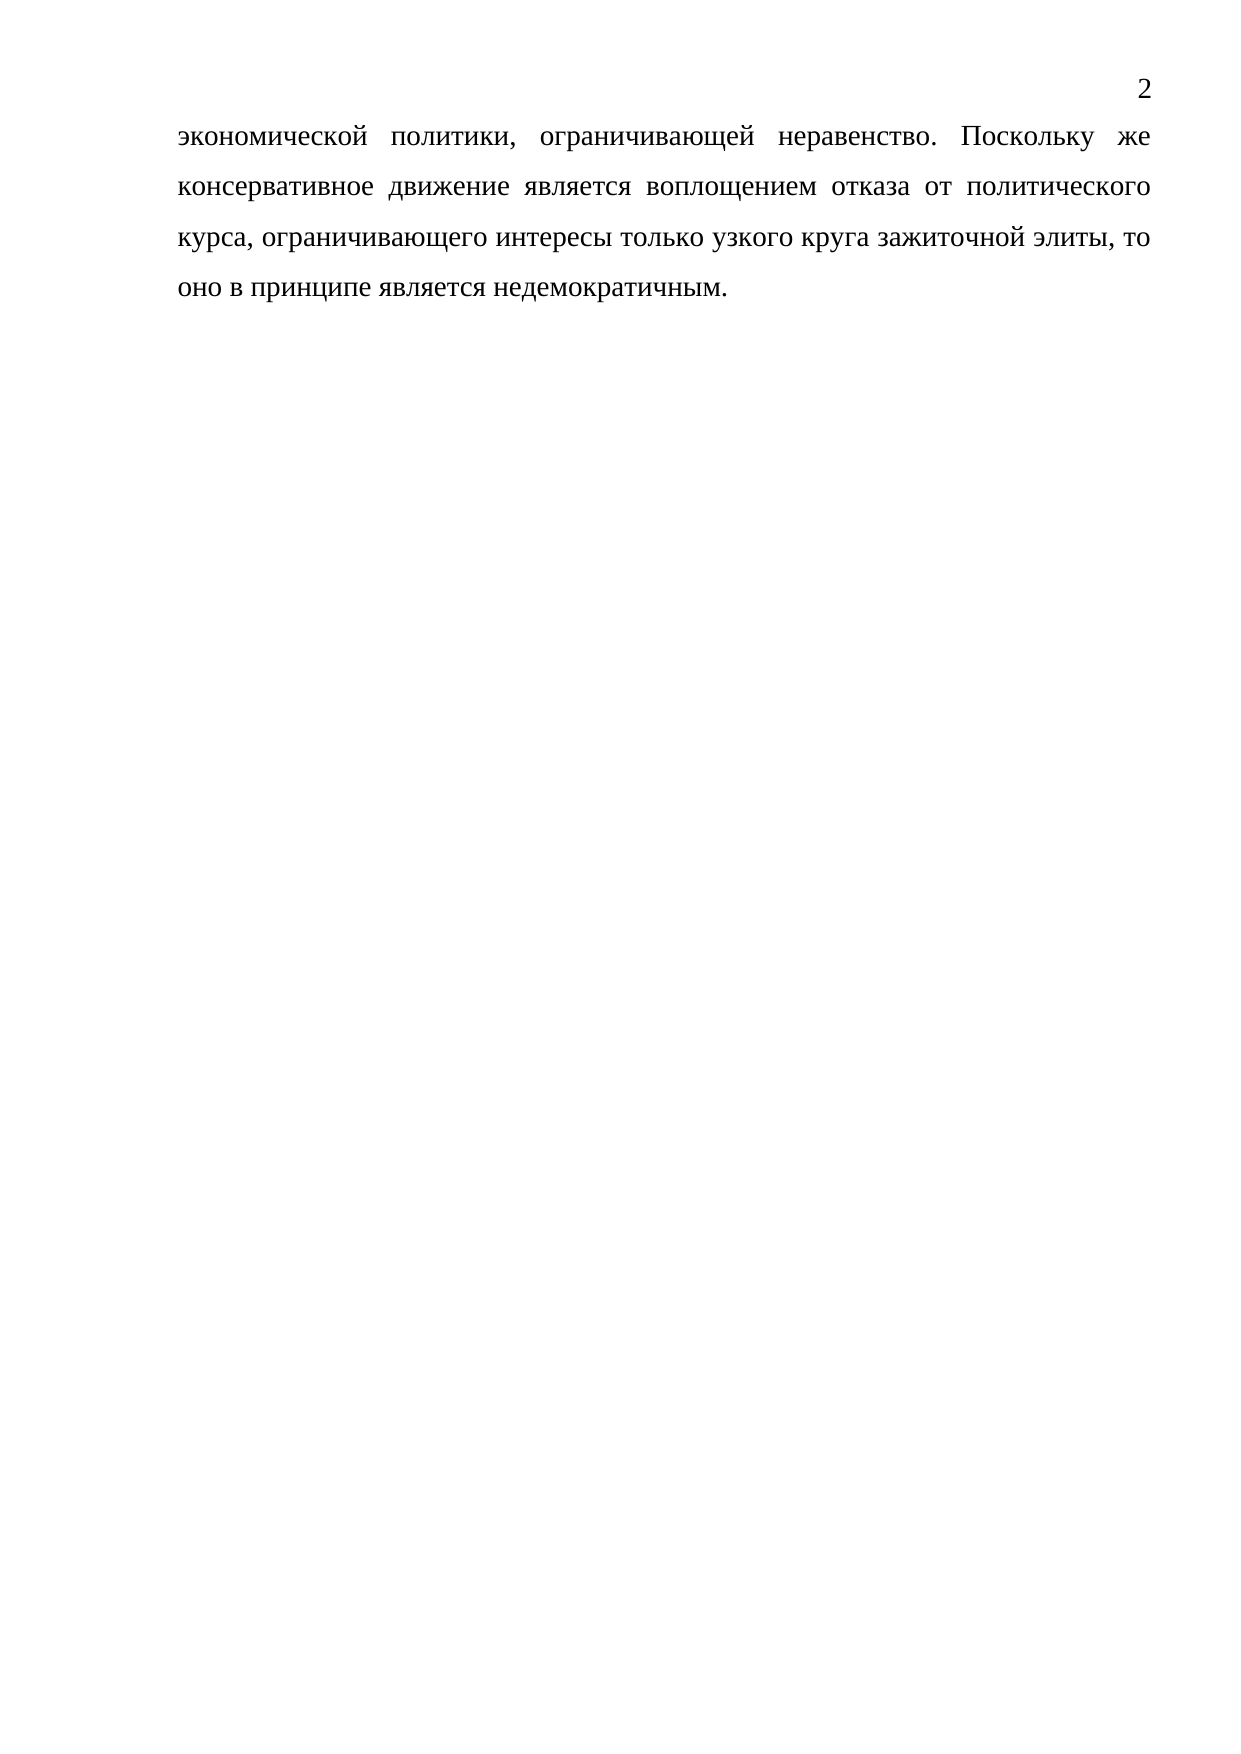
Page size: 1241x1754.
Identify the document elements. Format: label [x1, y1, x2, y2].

text [177, 118, 1152, 303]
